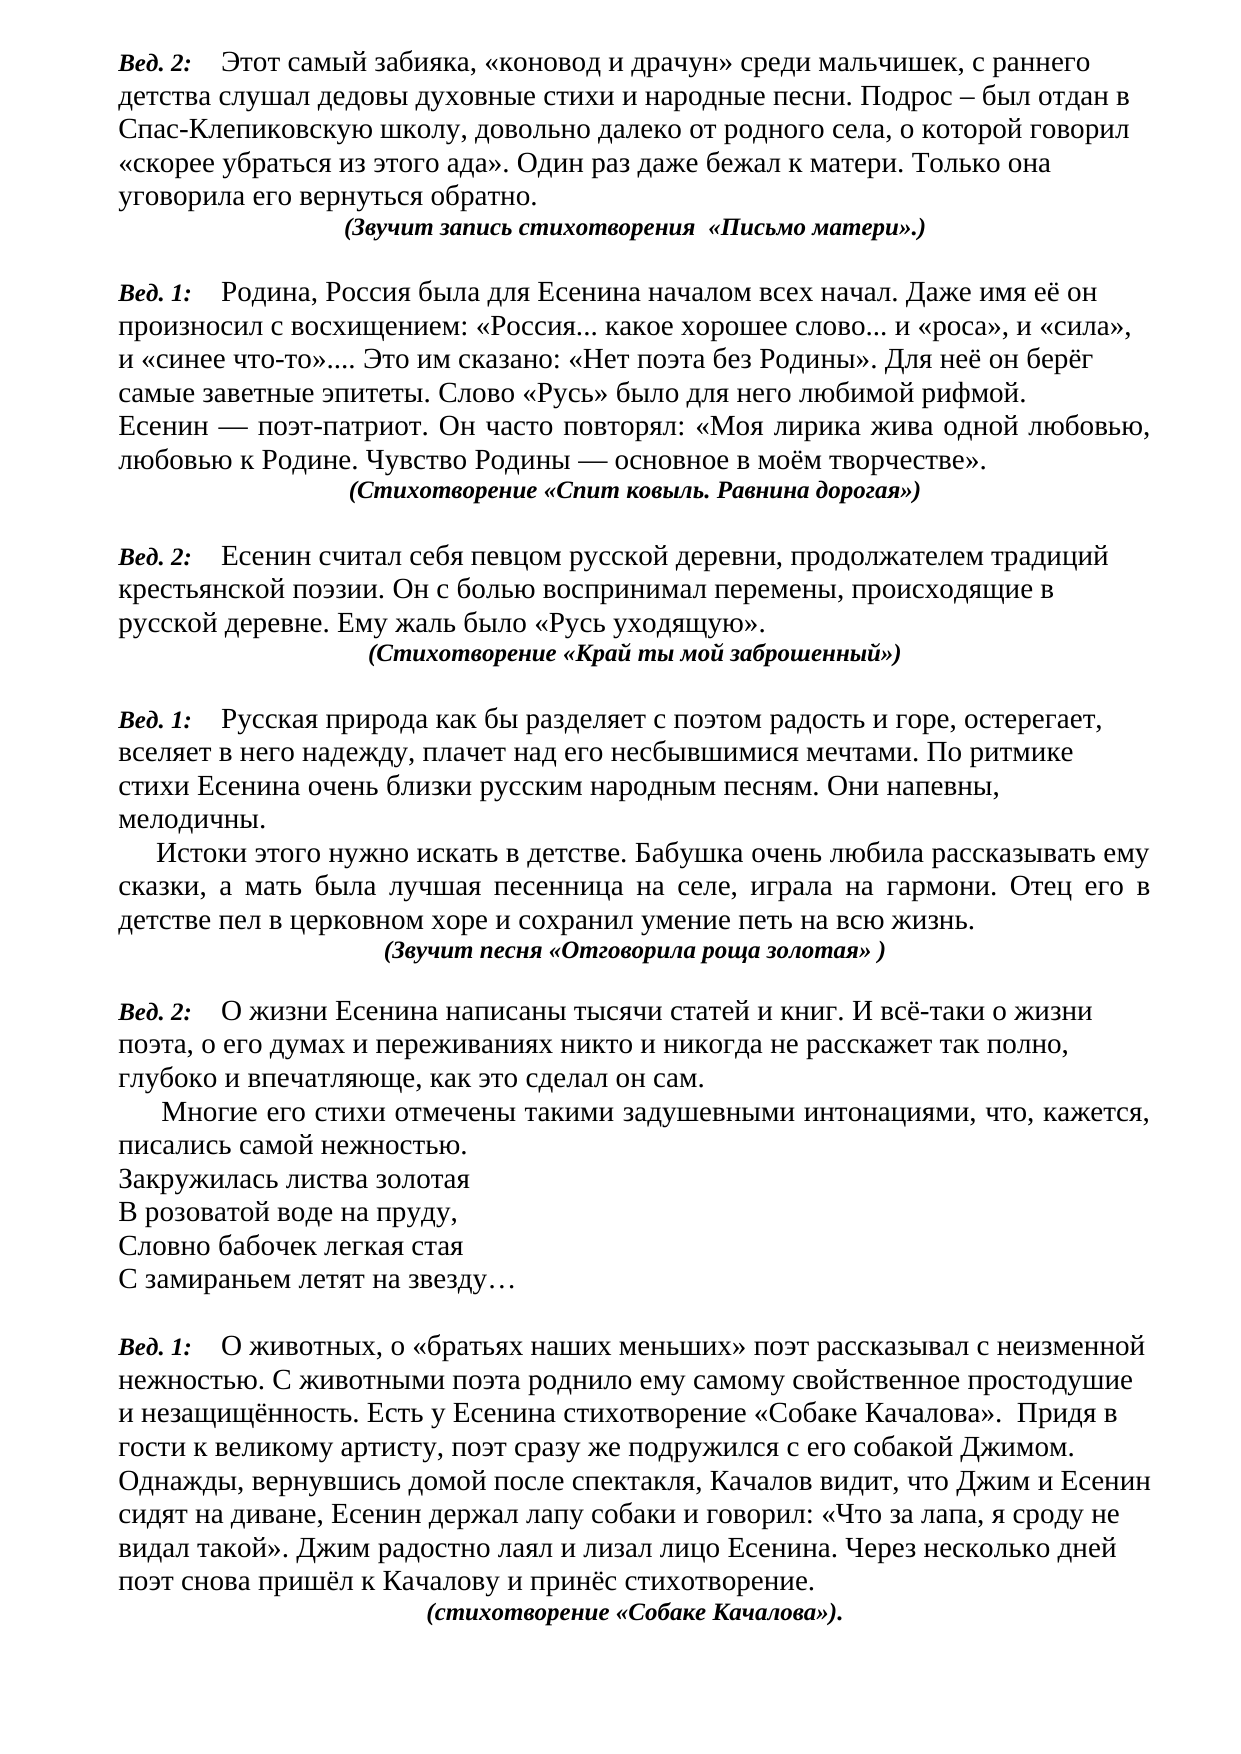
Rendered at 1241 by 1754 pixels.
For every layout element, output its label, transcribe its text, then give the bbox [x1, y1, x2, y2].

text (Стихотворение «Край ты мой заброшенный») [118, 638, 1152, 667]
text (Звучит песня «Отговорила роща золотая» ) [118, 936, 1152, 964]
text Истоки этого нужно искать в детстве. Бабушка очень любила рассказывать ему сказки, а мать была лучшая песенница на селе, играла на гармони. Отец его в детстве пел в церковном хоре и сохранил умение петь на всю жизнь. [118, 835, 1152, 936]
text Вед. 2: Есенин считал себя певцом русской деревни, продолжателем традиций крестьянской поэзии. Он с болью воспринимал перемены, происходящие в русской деревне. Ему жаль было «Русь уходящую». [118, 538, 1152, 638]
text Закружилась листва золотая [118, 1161, 1152, 1194]
text (стихотворение «Собаке Качалова»). [118, 1597, 1152, 1626]
text В розоватой воде на пруду, [118, 1194, 1152, 1228]
text С замираньем летят на звезду… [118, 1261, 1152, 1295]
text Есенин — поэт-патриот. Он часто повторял: «Моя лирика жива одной любовью, любовью к Родине. Чувство Родины — основное в моём творчестве». [118, 408, 1152, 476]
text (Стихотворение «Спит ковыль. Равнина дорогая») [118, 476, 1152, 504]
text Многие его стихи отмечены такими задушевными интонациями, что, кажется, писались самой нежностью. [118, 1094, 1152, 1161]
text Вед. 2: Этот самый забияка, «коновод и драчун» среди мальчишек, с раннего детства слушал дедовы духовные стихи и народные песни. Подрос – был отдан в Спас-Клепиковскую школу, довольно далеко от родного села, о которой говорил «скорее убраться из этого ада». Один раз даже бежал к матери. Только она уговорила его вернуться обратно. [118, 44, 1152, 212]
text (Звучит запись стихотворения «Письмо матери».) [118, 212, 1152, 241]
text Вед. 1: Родина, Россия была для Есенина началом всех начал. Даже имя её он произносил с восхищением: «Россия... какое хорошее слово... и «роса», и «сила», и «синее что-то».... Это им сказано: «Нет поэта без Родины». Для неё он берёг самые заветные эпитеты. Слово «Русь» было для него любимой рифмой. [118, 274, 1152, 408]
text Вед. 1: Русская природа как бы разделяет с поэтом радость и горе, остерегает, вселяет в него надежду, плачет над его несбывшимися мечтами. По ритмике стихи Есенина очень близки русским народным песням. Они напевны, мелодичны. [118, 701, 1152, 835]
text Словно бабочек легкая стая [118, 1228, 1152, 1261]
text Вед. 1: О животных, о «братьях наших меньших» поэт рассказывал с неизменной нежностью. С животными поэта роднило ему самому свойственное простодушие и незащищённость. Есть у Есенина стихотворение «Собаке Качалова». Придя в гости к великому артисту, поэт сразу же подружился с его собакой Джимом. Однажды, вернувшись домой после спектакля, Качалов видит, что Джим и Есенин сидят на диване, Есенин держал лапу собаки и говорил: «Что за лапа, я сроду не видал такой». Джим радостно лаял и лизал лицо Есенина. Через несколько дней поэт снова пришёл к Качалову и принёс стихотворение. [118, 1328, 1152, 1597]
text Вед. 2: О жизни Есенина написаны тысячи статей и книг. И всё-таки о жизни поэта, о его думах и переживаниях никто и никогда не расскажет так полно, глубоко и впечатляюще, как это сделал он сам. [118, 993, 1152, 1094]
